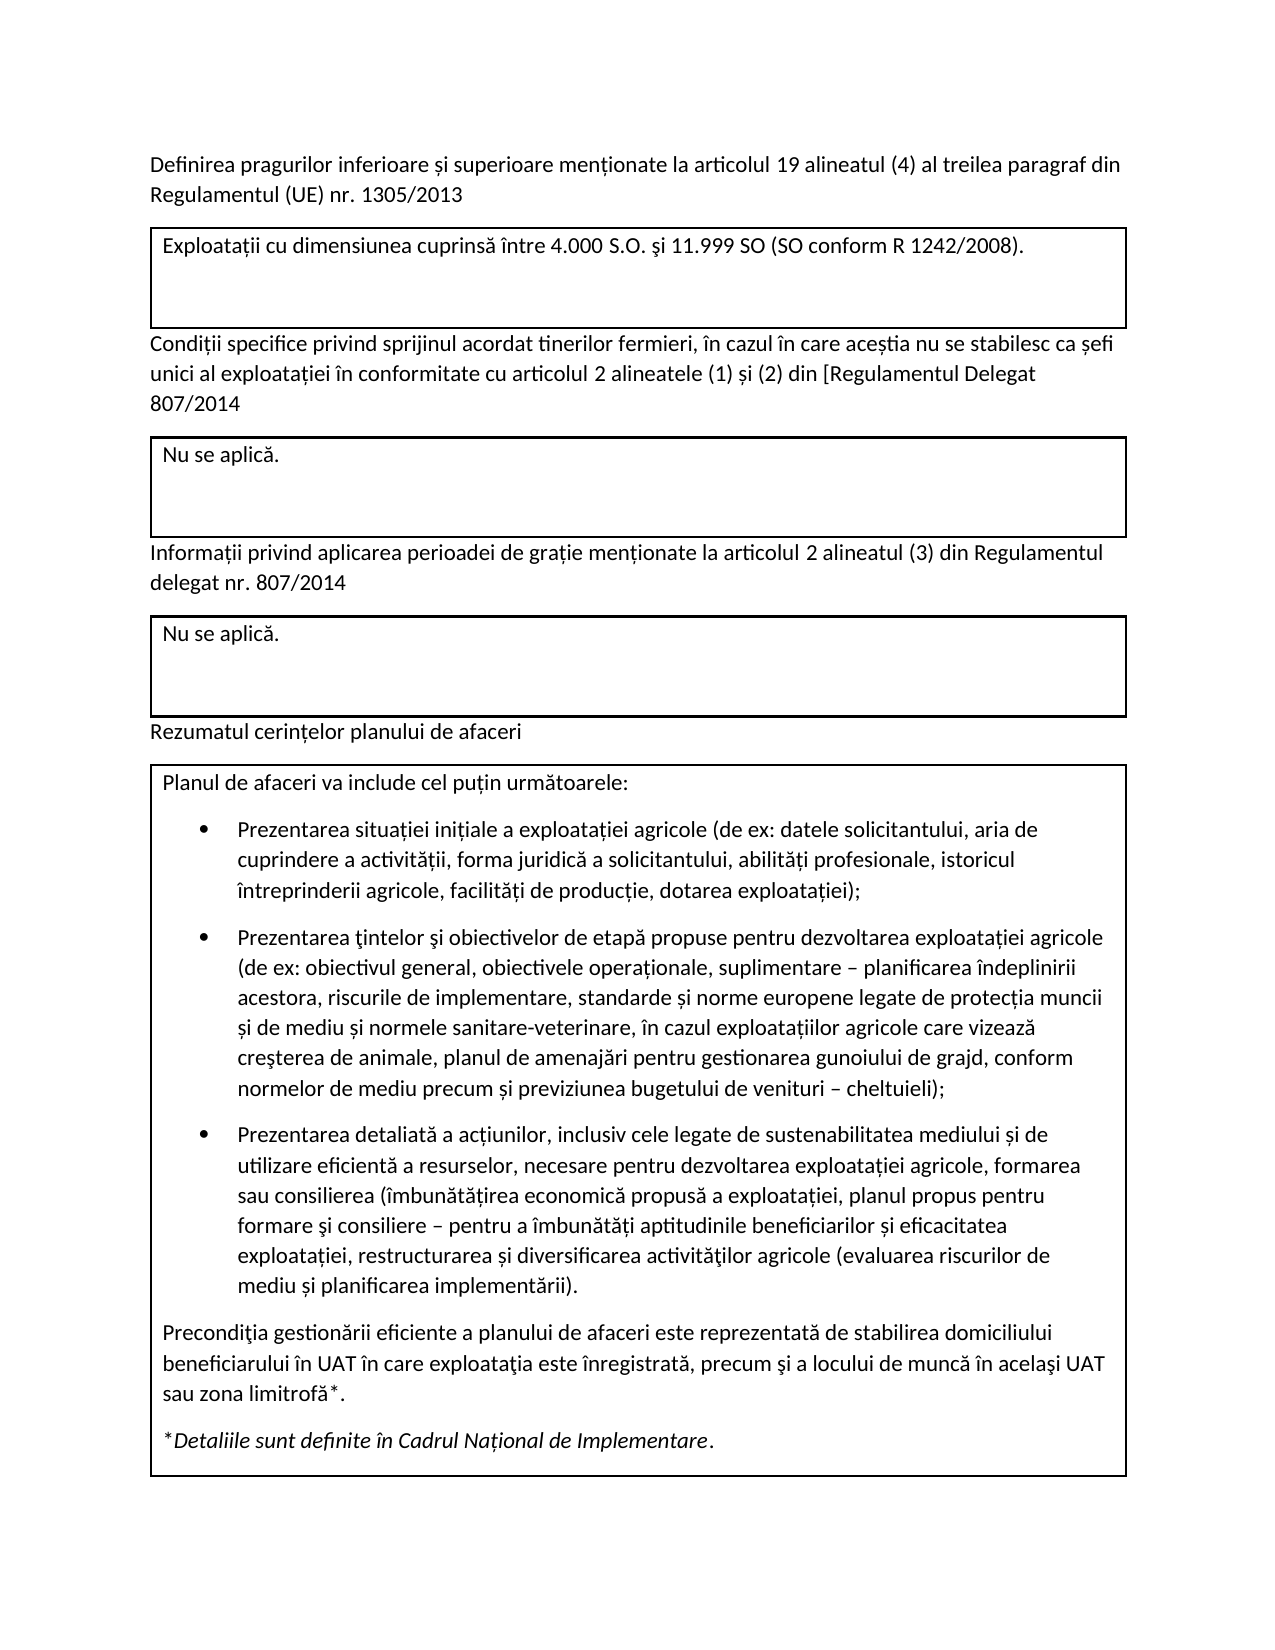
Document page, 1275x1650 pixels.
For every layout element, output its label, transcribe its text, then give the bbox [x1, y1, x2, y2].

text Definirea pragurilor inferioare și superioare menționate la articolul 19 alineatul (4) al treilea paragraf din Regulamentul (UE) nr. 1305/2013 [150, 150, 1125, 208]
table_header Exploatații cu dimensiunea cuprinsă între 4.000 S.O. şi 11.999 SO (SO conform R 1242/2008). [152, 229, 1125, 327]
table_header Nu se aplică. [152, 618, 1125, 715]
table_header Nu se aplică. [152, 439, 1125, 536]
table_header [152, 766, 1125, 1474]
text Informații privind aplicarea perioadei de grație menționate la articolul 2 alineatul (3) din Regulamentul delegat nr. 807/2014 [150, 538, 1125, 597]
text Condiții specifice privind sprijinul acordat tinerilor fermieri, în cazul în care aceștia nu se stabilesc ca șefi unici al exploatației în conformitate cu articolul 2 alineatele (1) și (2) din [Regulamentul Delegat 807/2014 [150, 329, 1125, 417]
text Rezumatul cerințelor planului de afaceri [150, 718, 1125, 745]
